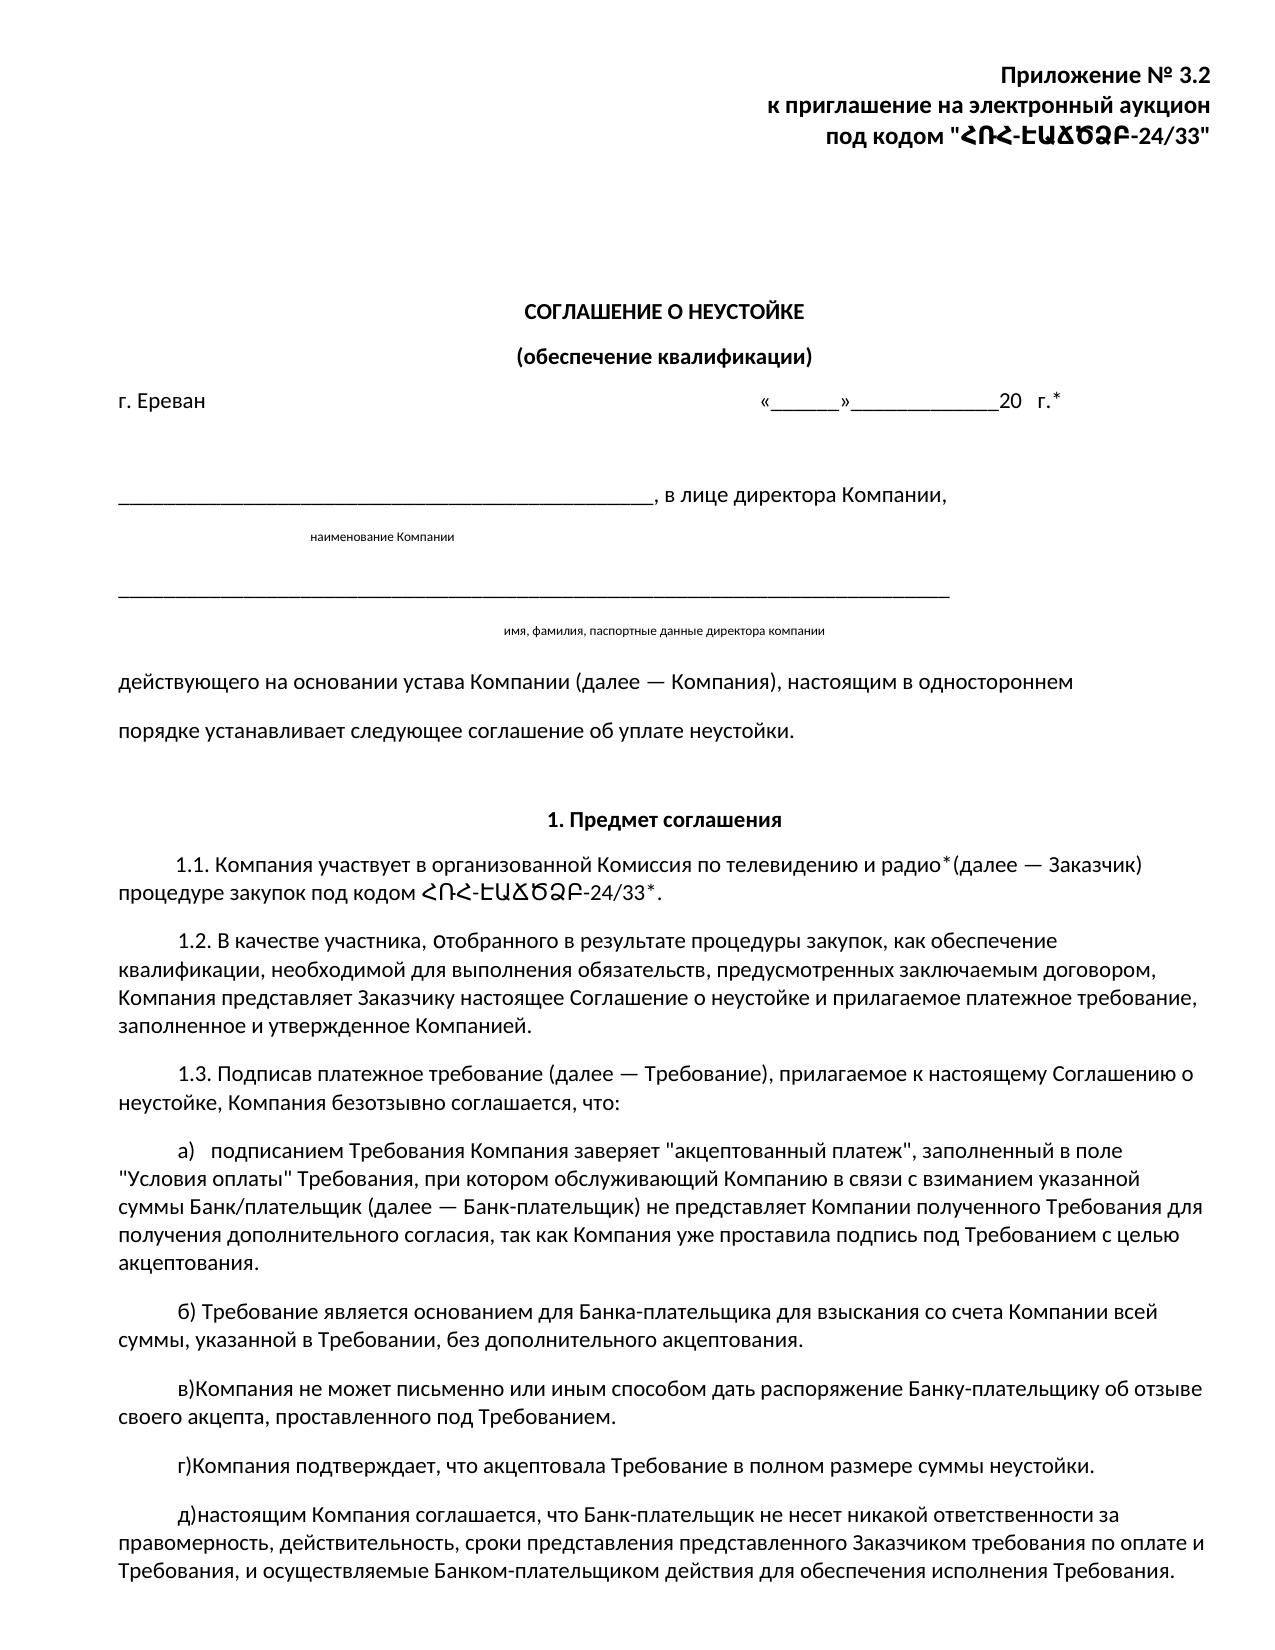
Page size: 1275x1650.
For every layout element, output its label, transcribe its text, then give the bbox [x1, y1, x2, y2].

text в)Компания не может письменно или иным способом дать распоряжение Банку-плательщику об отзыве своего акцепта, проставленного под Требованием. [118, 1374, 1211, 1430]
text 1.2. В качестве участника, օтобранного в результате процедуры закупок, как обеспечение квалификации, необходимой для выполнения обязательств, предусмотренных заключаемым договором, Kомпания представляет Заказчику настоящее Соглашение о неустойке и прилагаемое платежное требование, заполненное и утвержденное Компанией. [118, 927, 1211, 1039]
text д)настоящим Компания соглашается, что Банк-плательщик не несет никакой ответственности за правомерность, действительность, сроки представления представленного Заказчиком требования по оплате и Требования, и осуществляемые Банком-плательщиком действия для обеспечения исполнения Требования. [118, 1500, 1211, 1584]
text б) Требование является основанием для Банка-плательщика для взыскания со счета Компании всей суммы, указанной в Требовании, без дополнительного акцептования. [118, 1297, 1211, 1353]
text порядке устанавливает следующее соглашение об уплате неустойки. [118, 716, 1211, 744]
table_header «______»_____________20 г.* [605, 387, 1074, 435]
text _______________________________________________, в лице директора Компании, [118, 480, 1211, 508]
text под кодом "ՀՌՀ-ԷԱՃԾՁԲ-24/33" [148, 120, 1211, 151]
text а) подписанием Требования Компания заверяет "акцептованный платеж", заполненный в поле "Условия оплаты" Требования, при котором обслуживающий Компанию в связи с взиманием указанной суммы Банк/плательщик (далее — Банк-плательщик) не представляет Компании полученного Требования для получения дополнительного согласия, так как Компания уже проставила подпись под Требованием с целью акцептования. [118, 1136, 1211, 1277]
text (обеспечение квалификации) [118, 342, 1211, 370]
text наименование Компании [310, 529, 1211, 557]
text г)Компания подтверждает, что акцептовала Требование в полном размере суммы неустойки. [118, 1451, 1211, 1479]
text СОГЛАШЕНИЕ О НЕУСТОЙКЕ [118, 297, 1211, 325]
text имя, фамилия, паспортные данные директора компании [118, 622, 1211, 650]
text к приглашение на электронный аукцион [148, 89, 1211, 120]
text 1. Предмет соглашения [118, 805, 1211, 833]
text 1.3. Подписав платежное требование (далее — Требование), прилагаемое к настоящему Соглашению о неустойке, Компания безотзывно соглашается, что: [118, 1059, 1211, 1116]
text Приложение № 3.2 [118, 59, 1211, 89]
text 1.1. Компания участвует в организованной Комиссия по телевидению и радио*(далее — Заказчик) процедуре закупок под кодом ՀՌՀ-ԷԱՃԾՁԲ-24/33*. [118, 850, 1211, 906]
text действующего на основании устава Компании (далее — Компания), настоящим в одностороннем [118, 667, 1211, 695]
text _________________________________________________________________________ [118, 573, 1211, 601]
table_header г. Ереван [107, 387, 605, 435]
